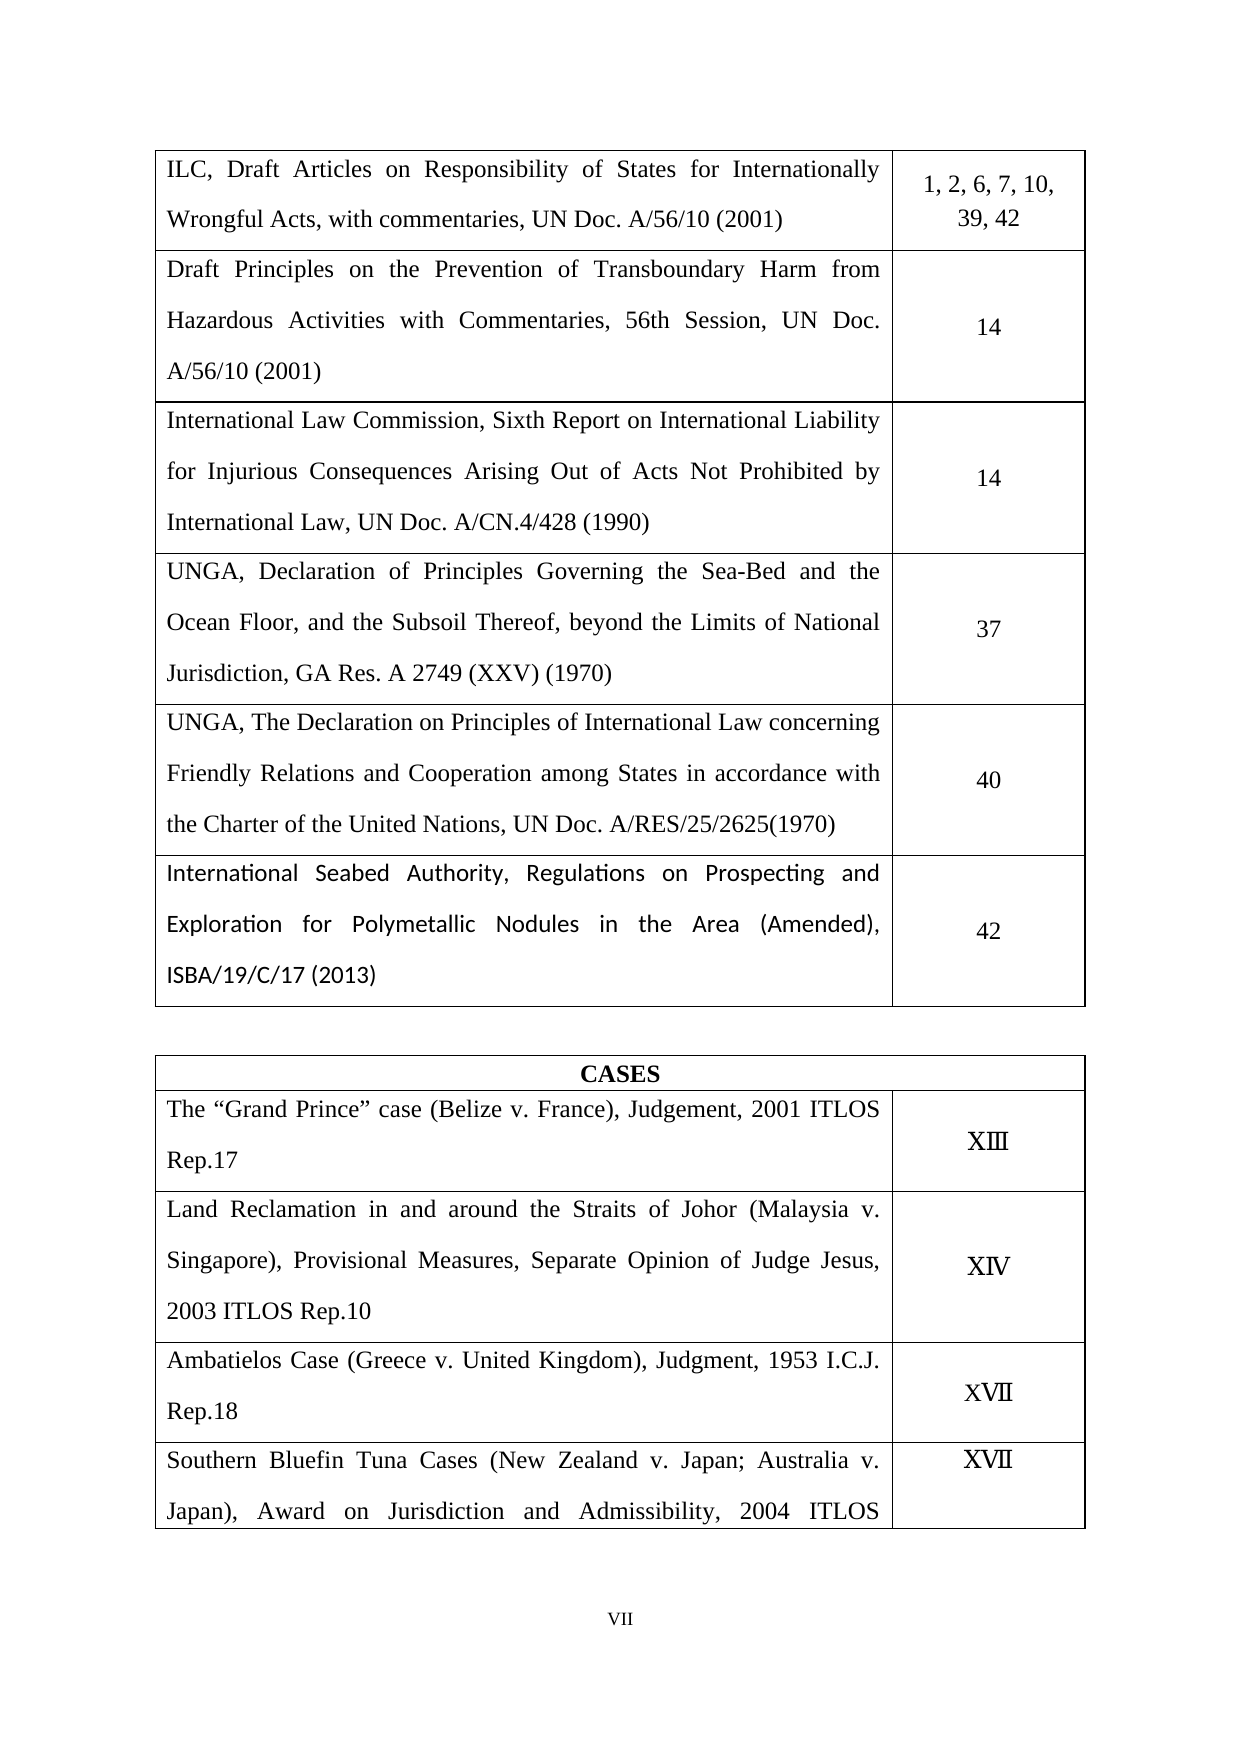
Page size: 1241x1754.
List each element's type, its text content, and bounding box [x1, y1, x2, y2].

table_cell 40 [893, 705, 1084, 855]
table_cell The “Grand Prince” case (Belize v. France), Judgement, 2001 ITLOS Rep.17 [156, 1091, 892, 1191]
table_cell 14 [893, 251, 1084, 401]
table_cell 42 [893, 856, 1084, 1006]
table_cell XⅦ [893, 1343, 1084, 1442]
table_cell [156, 1443, 892, 1528]
table_cell Land Reclamation in and around the Straits of Johor (Malaysia v. Singapore), Provisional Measures, Separate Opinion of Judge Jesus, 2003 ITLOS Rep.10 [156, 1192, 892, 1342]
table_cell ILC, Draft Articles on Responsibility of States for Internationally Wrongful Acts, with commentaries, UN Doc. A/56/10 (2001) [156, 151, 892, 250]
table_cell ⅩⅣ [893, 1192, 1084, 1342]
table_header CASES [156, 1056, 1084, 1090]
table_cell ⅩⅦ [893, 1443, 1084, 1528]
table_cell UNGA, Declaration of Principles Governing the Sea-Bed and the Ocean Floor, and the Subsoil Thereof, beyond the Limits of National Jurisdiction, GA Res. A 2749 (XXV) (1970) [156, 554, 892, 704]
table_cell Draft Principles on the Prevention of Transboundary Harm from Hazardous Activities with Commentaries, 56th Session, UN Doc. A/56/10 (2001) [156, 251, 892, 401]
table_cell UNGA, The Declaration on Principles of International Law concerning Friendly Relations and Cooperation among States in accordance with the Charter of the United Nations, UN Doc. A/RES/25/2625(1970) [156, 705, 892, 855]
table_cell International Seabed Authority, Regulations on Prospecting and Exploration for Polymetallic Nodules in the Area (Amended), ISBA/19/C/17 (2013) [156, 856, 892, 1006]
table_cell Ambatielos Case (Greece v. United Kingdom), Judgment, 1953 I.C.J. Rep.18 [156, 1343, 892, 1442]
table_cell 14 [893, 403, 1084, 552]
table_cell International Law Commission, Sixth Report on International Liability for Injurious Consequences Arising Out of Acts Not Prohibited by International Law, UN Doc. A/CN.4/428 (1990) [156, 403, 892, 552]
table_cell ⅩⅢ [893, 1091, 1084, 1191]
table_cell 37 [893, 554, 1084, 704]
table_cell 1, 2, 6, 7, 10, 39, 42 [893, 151, 1084, 250]
